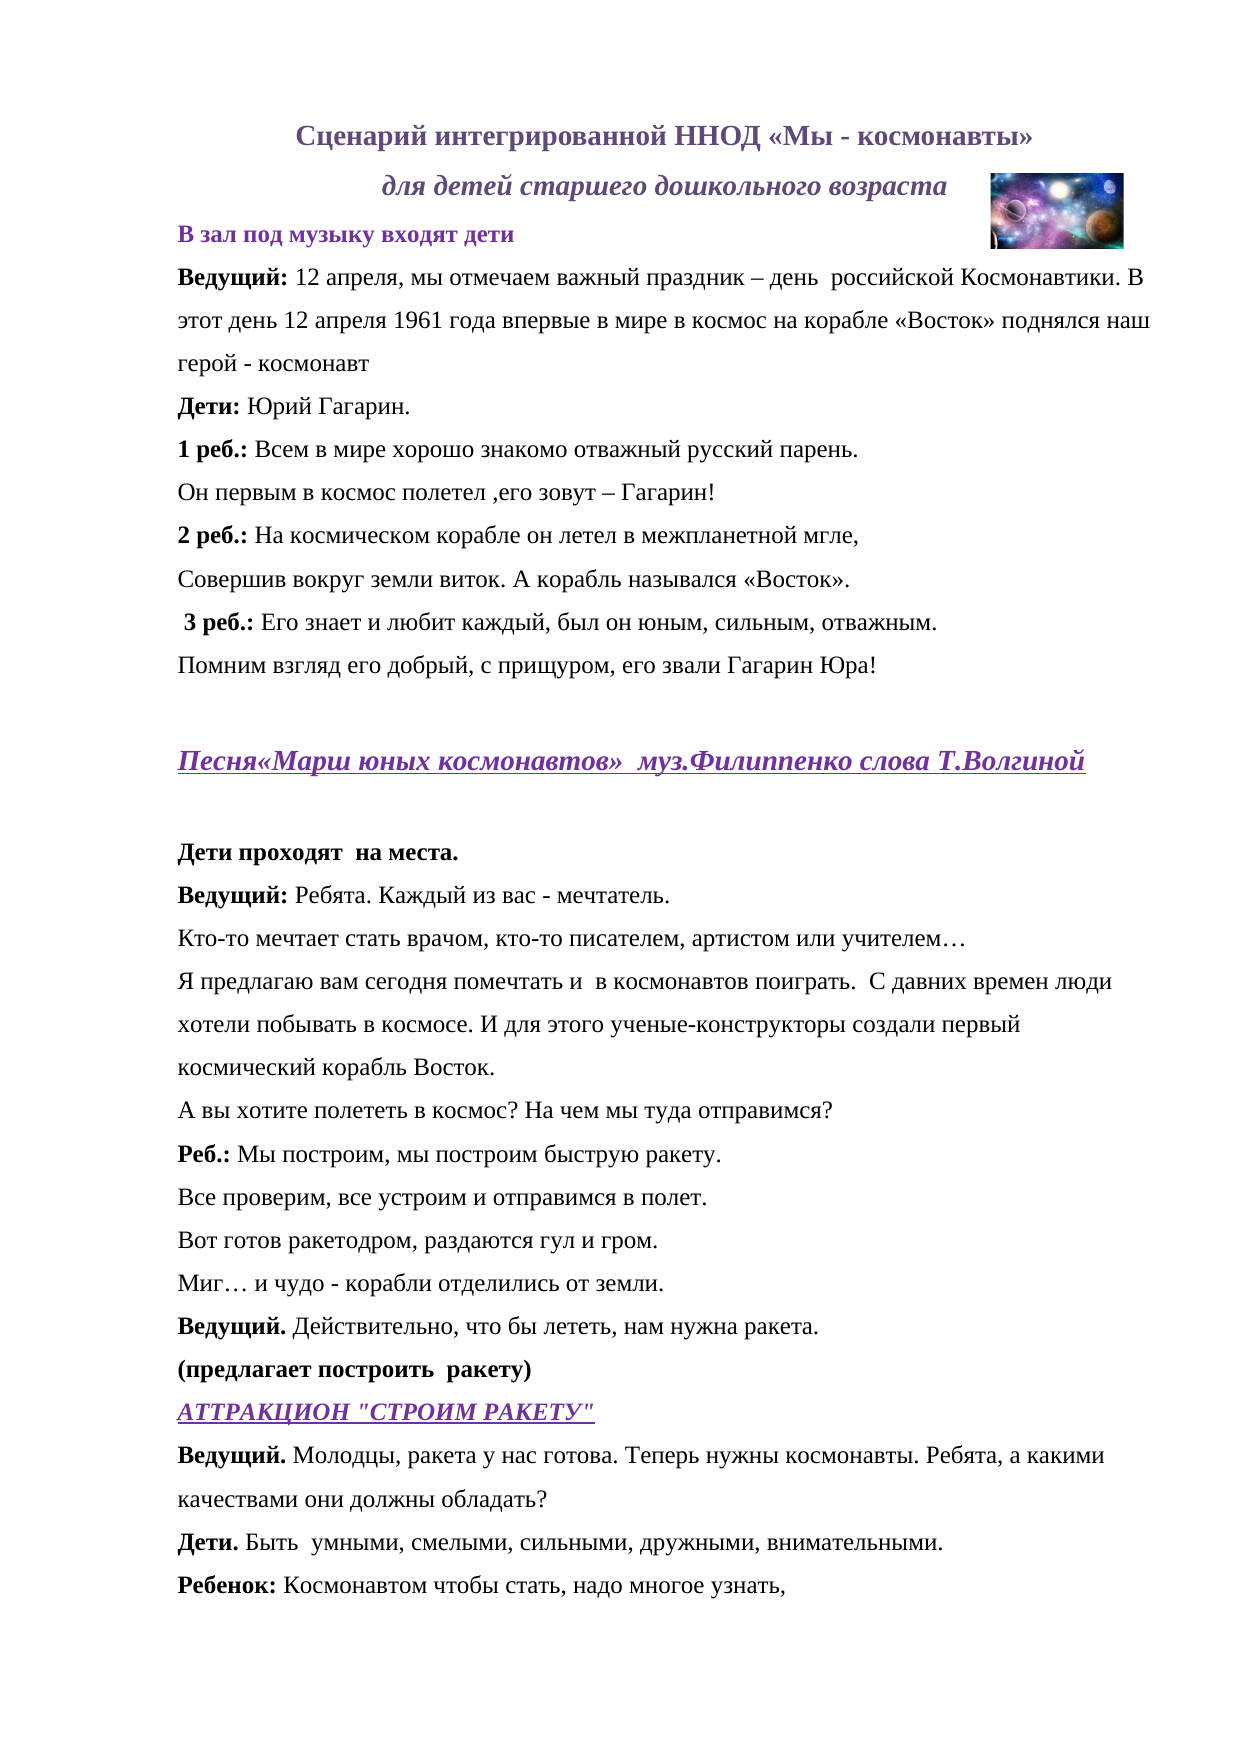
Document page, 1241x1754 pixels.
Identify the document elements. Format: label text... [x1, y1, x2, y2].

picture [990, 202, 1124, 219]
text Песня«Марш юных космонавтов» муз.Филиппенко слова Т.Волгиной [177, 743, 1152, 777]
text 1 реб.: Всем в мире хорошо знакомо отважный русский парень. [177, 434, 1152, 463]
text Ведущий. Молодцы, ракета у нас готова. Теперь нужны космонавты. Ребята, а какими качествами они должны обладать? [177, 1441, 1152, 1512]
text 3 реб.: Его знает и любит каждый, был он юным, сильным, отважным. [177, 607, 1152, 636]
text 2 реб.: На космическом корабле он летел в межпланетной мгле, [177, 521, 1152, 549]
text Сценарий интегрированной ННОД «Мы - космонавты» [177, 118, 1152, 152]
text для детей старшего дошкольного возраста [177, 168, 1152, 202]
text Ведущий: Ребята. Каждый из вас - мечтатель. [177, 880, 1152, 909]
text Все проверим, все устроим и отправимся в полет. [177, 1182, 1152, 1211]
text (предлагает построить ракету) [177, 1354, 1152, 1383]
text Миг… и чудо - корабли отделились от земли. [177, 1268, 1152, 1297]
text Реб.: Мы построим, мы построим быструю ракету. [177, 1139, 1152, 1167]
text В зал под музыку входят дети [177, 219, 1152, 247]
text А вы хотите полететь в космос? На чем мы туда отправимся? [177, 1096, 1152, 1124]
text Дети проходят на места. [177, 837, 1152, 866]
text АТТРАКЦИОН "СТРОИМ РАКЕТУ" [177, 1397, 1152, 1426]
text Он первым в космос полетел ,его зовут – Гагарин! [177, 477, 1152, 506]
text Помним взгляд его добрый, с прищуром, его звали Гагарин Юра! [177, 650, 1152, 679]
text Ведущий: 12 апреля, мы отмечаем важный праздник – день российской Космонавтики. В этот день 12 апреля 1961 года впервые в мире в космос на корабле «Восток» поднялся наш герой - космонавт [177, 262, 1152, 377]
text Ребенок: Космонавтом чтобы стать, надо многое узнать, [177, 1570, 1152, 1599]
text Я предлагаю вам сегодня помечтать и в космонавтов поиграть. С давних времен люди хотели побывать в космосе. И для этого ученые-конструкторы создали первый космический корабль Восток. [177, 966, 1152, 1081]
text Ведущий. Действительно, что бы лететь, нам нужна ракета. [177, 1311, 1152, 1340]
text Кто-то мечтает стать врачом, кто-то писателем, артистом или учителем… [177, 923, 1152, 952]
text Дети: Юрий Гагарин. [177, 391, 1152, 420]
text Совершив вокруг земли виток. А корабль назывался «Восток». [177, 564, 1152, 592]
text Дети. Быть умными, смелыми, сильными, дружными, внимательными. [177, 1527, 1152, 1556]
text Вот готов ракетодром, раздаются гул и гром. [177, 1225, 1152, 1254]
